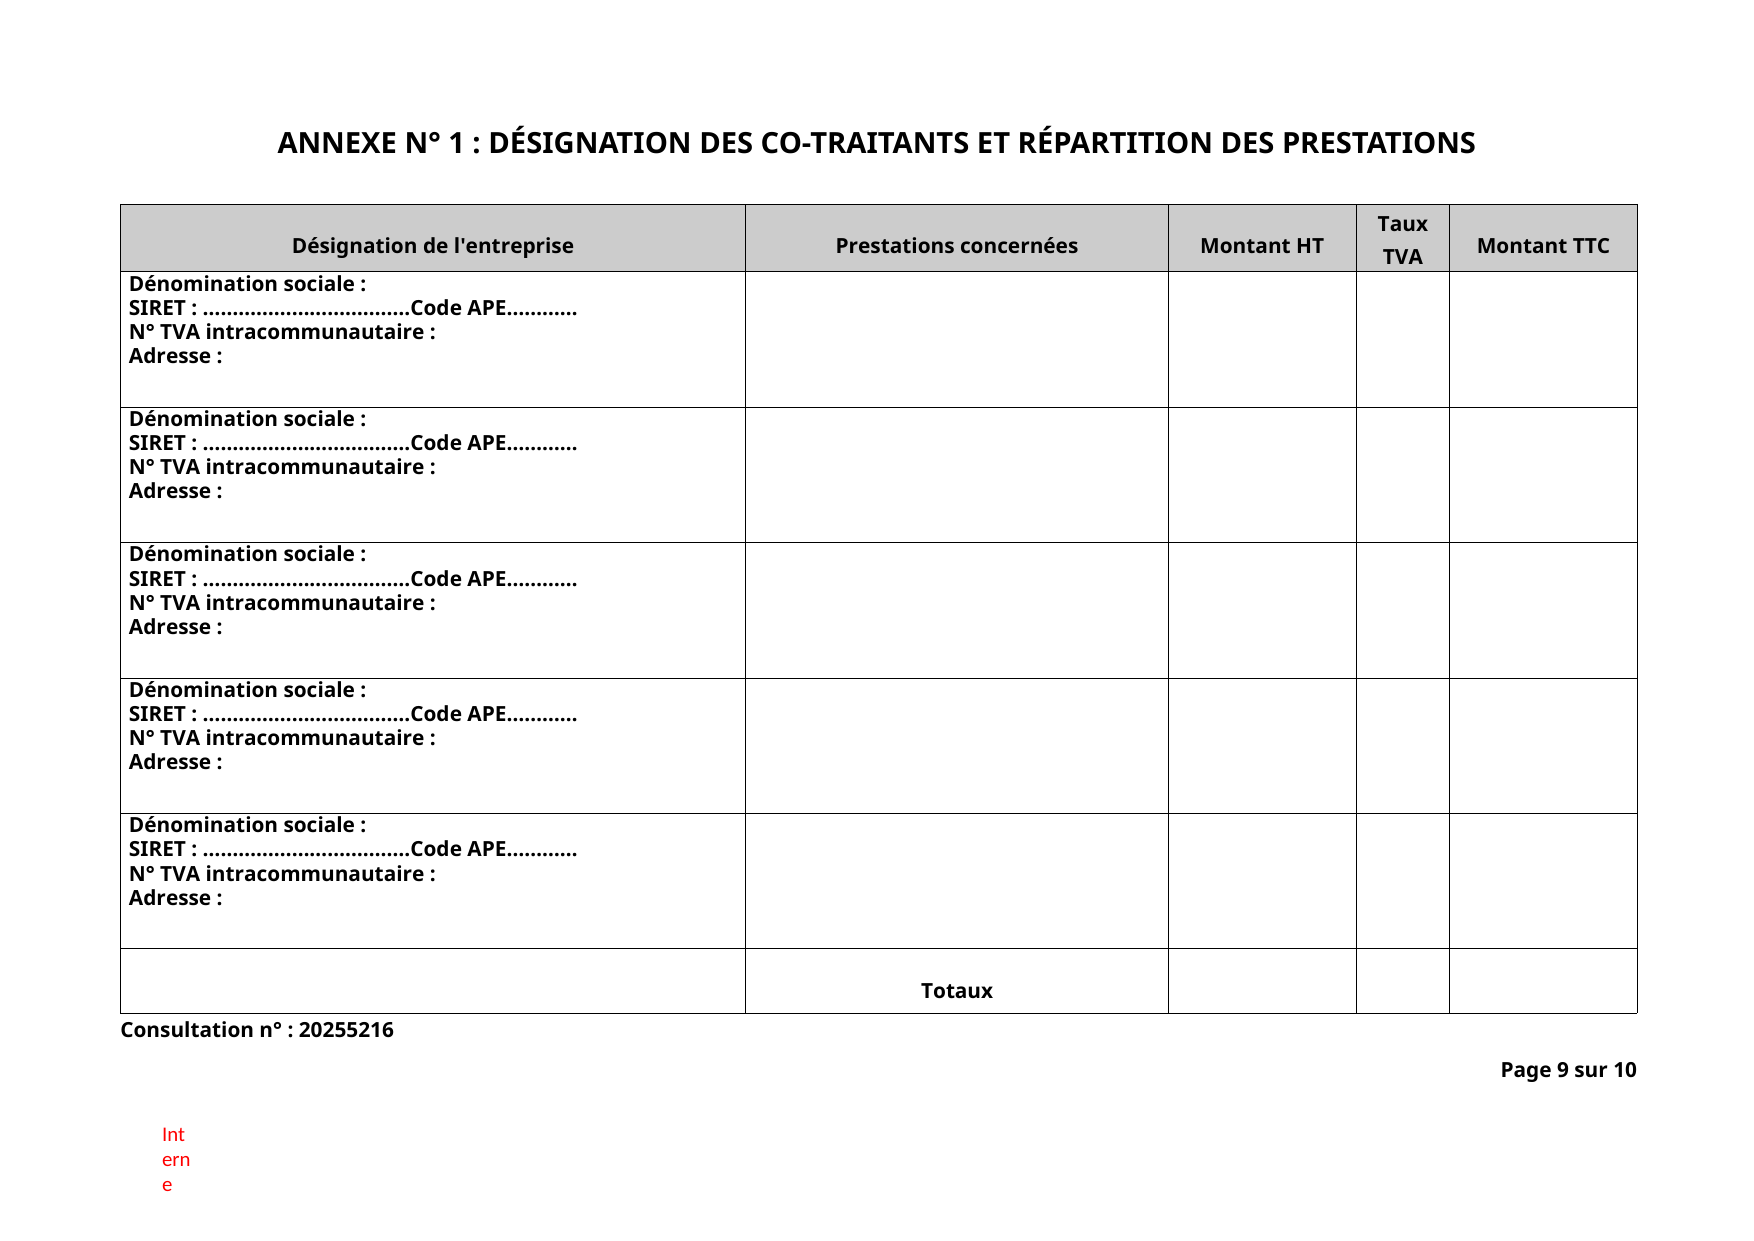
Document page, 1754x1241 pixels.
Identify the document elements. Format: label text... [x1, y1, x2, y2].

table_cell [1169, 814, 1356, 948]
table_cell [1169, 949, 1356, 1013]
table_cell [1357, 272, 1449, 407]
table_cell [1169, 272, 1356, 407]
table_header Montant TTC [1450, 205, 1637, 271]
subtitle ANNEXE N° 1 : DÉSIGNATION DES CO-TRAITANTS ET RÉPARTITION DES PRESTATIONS [120, 122, 1634, 162]
table_cell [1169, 679, 1356, 813]
table_cell Dénomination sociale : SIRET : ………………………….….Code APE………… N° TVA intracommunautaire : Adresse : [121, 272, 745, 407]
table_cell [746, 814, 1168, 948]
table_cell [1357, 679, 1449, 813]
table_cell [746, 272, 1168, 407]
table_cell [1357, 543, 1449, 677]
table_header Désignation de l'entreprise [121, 205, 745, 271]
table_cell Dénomination sociale : SIRET : ………………………….….Code APE………… N° TVA intracommunautaire : Adresse : [121, 543, 745, 677]
table_cell [1450, 949, 1637, 1013]
table_header Prestations concernées [746, 205, 1168, 271]
table_cell [1169, 408, 1356, 542]
table_cell Totaux [746, 949, 1168, 1013]
table_cell [1450, 272, 1637, 407]
table_cell [746, 543, 1168, 677]
table_cell [746, 679, 1168, 813]
table_cell [121, 949, 745, 1013]
table_cell Dénomination sociale : SIRET : ………………………….….Code APE………… N° TVA intracommunautaire : Adresse : [121, 679, 745, 813]
table_cell [1450, 543, 1637, 677]
table_cell [1450, 679, 1637, 813]
table_cell Dénomination sociale : SIRET : ………………………….….Code APE………… N° TVA intracommunautaire : Adresse : [121, 408, 745, 542]
table_cell [746, 408, 1168, 542]
table_cell [1169, 543, 1356, 677]
table_cell [1357, 408, 1449, 542]
table_cell [1357, 949, 1449, 1013]
table_cell [1450, 814, 1637, 948]
table_cell Dénomination sociale : SIRET : ………………………….….Code APE………… N° TVA intracommunautaire : Adresse : [121, 814, 745, 948]
table_cell [1450, 408, 1637, 542]
table_header Montant HT [1169, 205, 1356, 271]
table_cell [1357, 814, 1449, 948]
table_header Taux TVA [1357, 205, 1449, 271]
